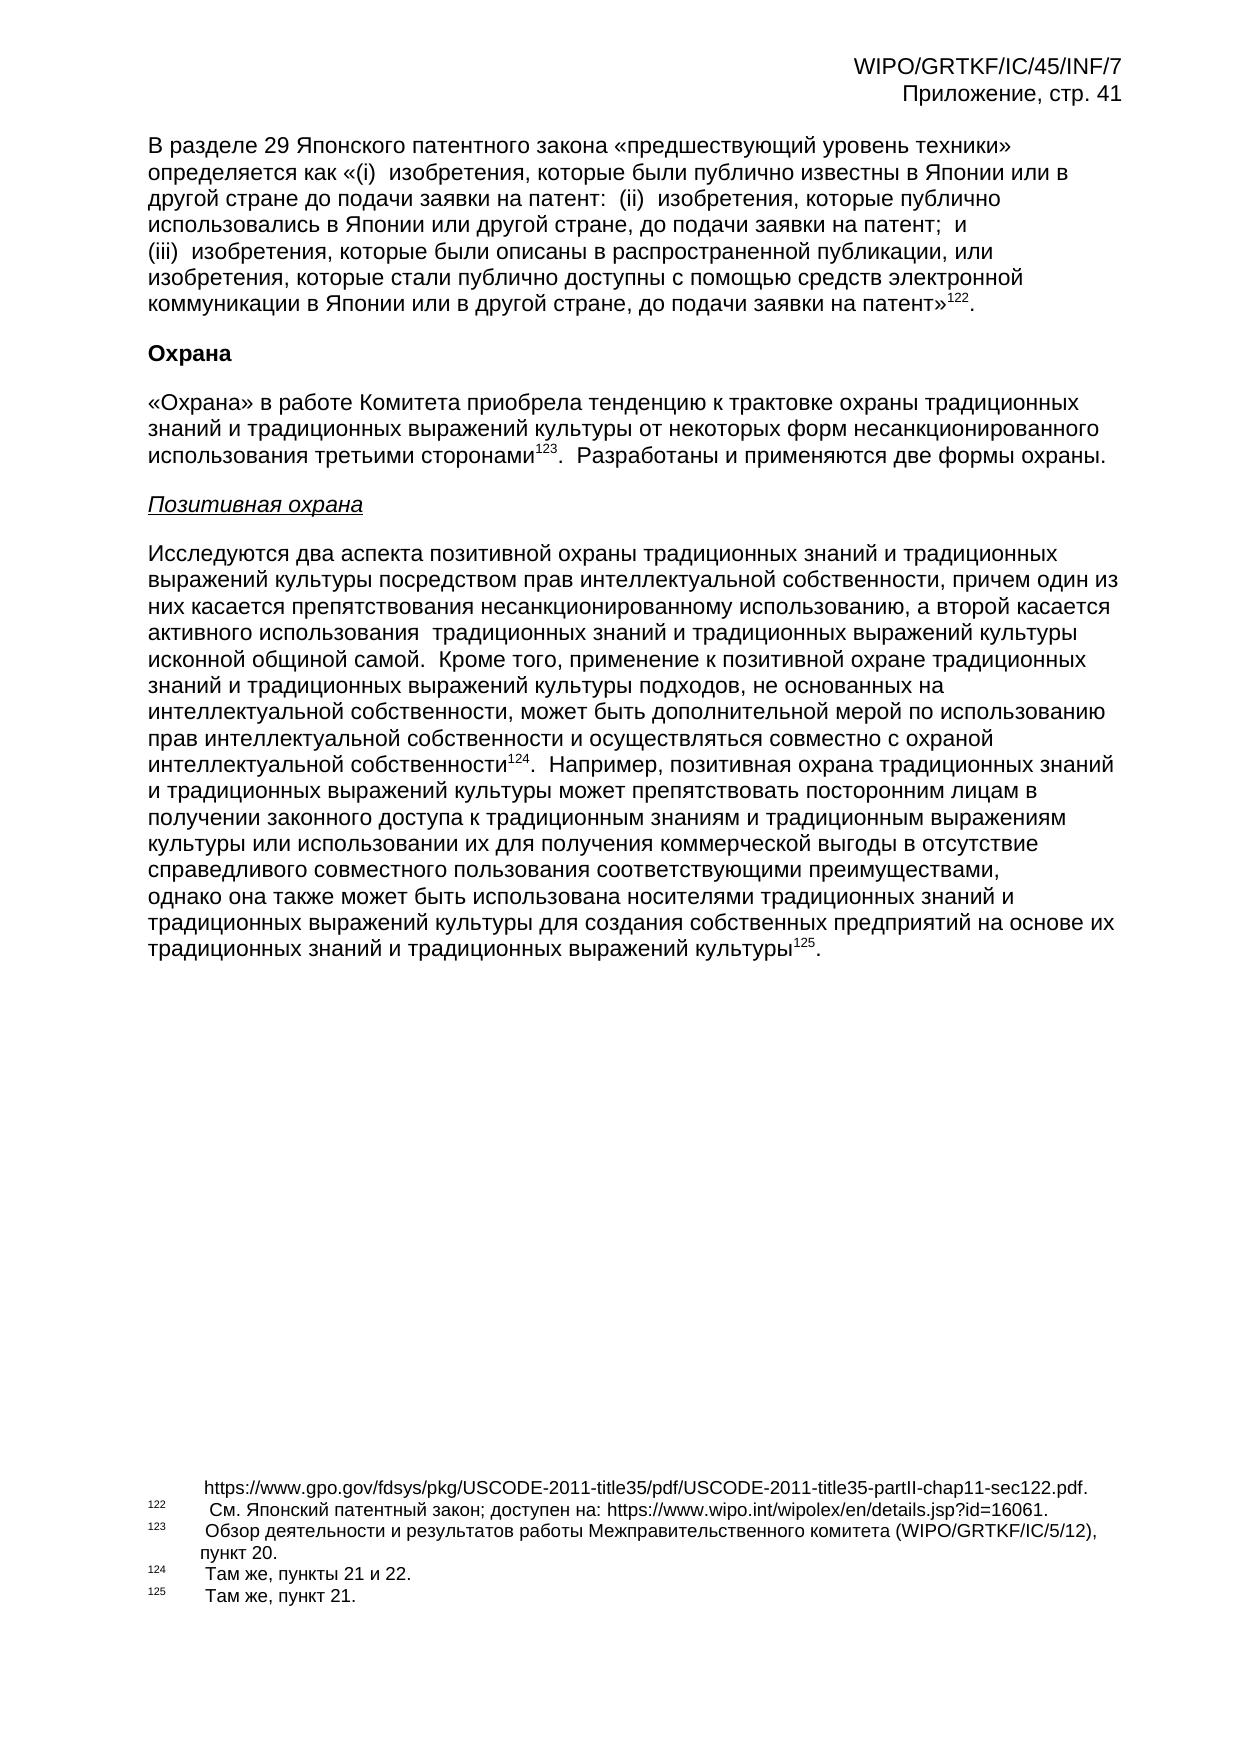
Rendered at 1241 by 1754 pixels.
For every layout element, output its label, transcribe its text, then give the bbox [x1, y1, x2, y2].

text Исследуются два аспекта позитивной охраны традиционных знаний и традиционных выражений культуры посредством прав интеллектуальной собственности, причем один из них касается препятствования несанкционированному использованию, а второй касается активного использования традиционных знаний и традиционных выражений культуры исконной общиной самой. Кроме того, применение к позитивной охране традиционных знаний и традиционных выражений культуры подходов, не основанных на интеллектуальной собственности, может быть дополнительной мерой по использованию прав интеллектуальной собственности и осуществляться совместно с охраной интеллектуальной собственности. Например, позитивная охрана традиционных знаний и традиционных выражений культуры может препятствовать посторонним лицам в получении законного доступа к традиционным знаниям и традиционным выражениям культуры или использовании их для получения коммерческой выгоды в отсутствие справедливого совместного пользования соответствующими преимуществами, [148, 540, 1122, 883]
text Позитивная охрана [148, 491, 1122, 517]
text однако она также может быть использована носителями традиционных знаний и традиционных выражений культуры для создания собственных предприятий на основе их традиционных знаний и традиционных выражений культуры. [148, 883, 1122, 962]
subtitle Охрана [148, 339, 1122, 366]
text В разделе 29 Японского патентного закона «предшествующий уровень техники» определяется как «(i) изобретения, которые были публично известны в Японии или в другой стране до подачи заявки на патент: (ii) изобретения, которые публично использовались в Японии или другой стране, до подачи заявки на патент; и (iii) изобретения, которые были описаны в распространенной публикации, или изобретения, которые стали публично доступны с помощью средств электронной коммуникации в Японии или в другой стране, до подачи заявки на патент». [148, 132, 1122, 317]
text «Охрана» в работе Комитета приобрела тенденцию к трактовке охраны традиционных знаний и традиционных выражений культуры от некоторых форм несанкционированного использования третьими сторонами. Разработаны и применяются две формы охраны. [148, 389, 1122, 468]
